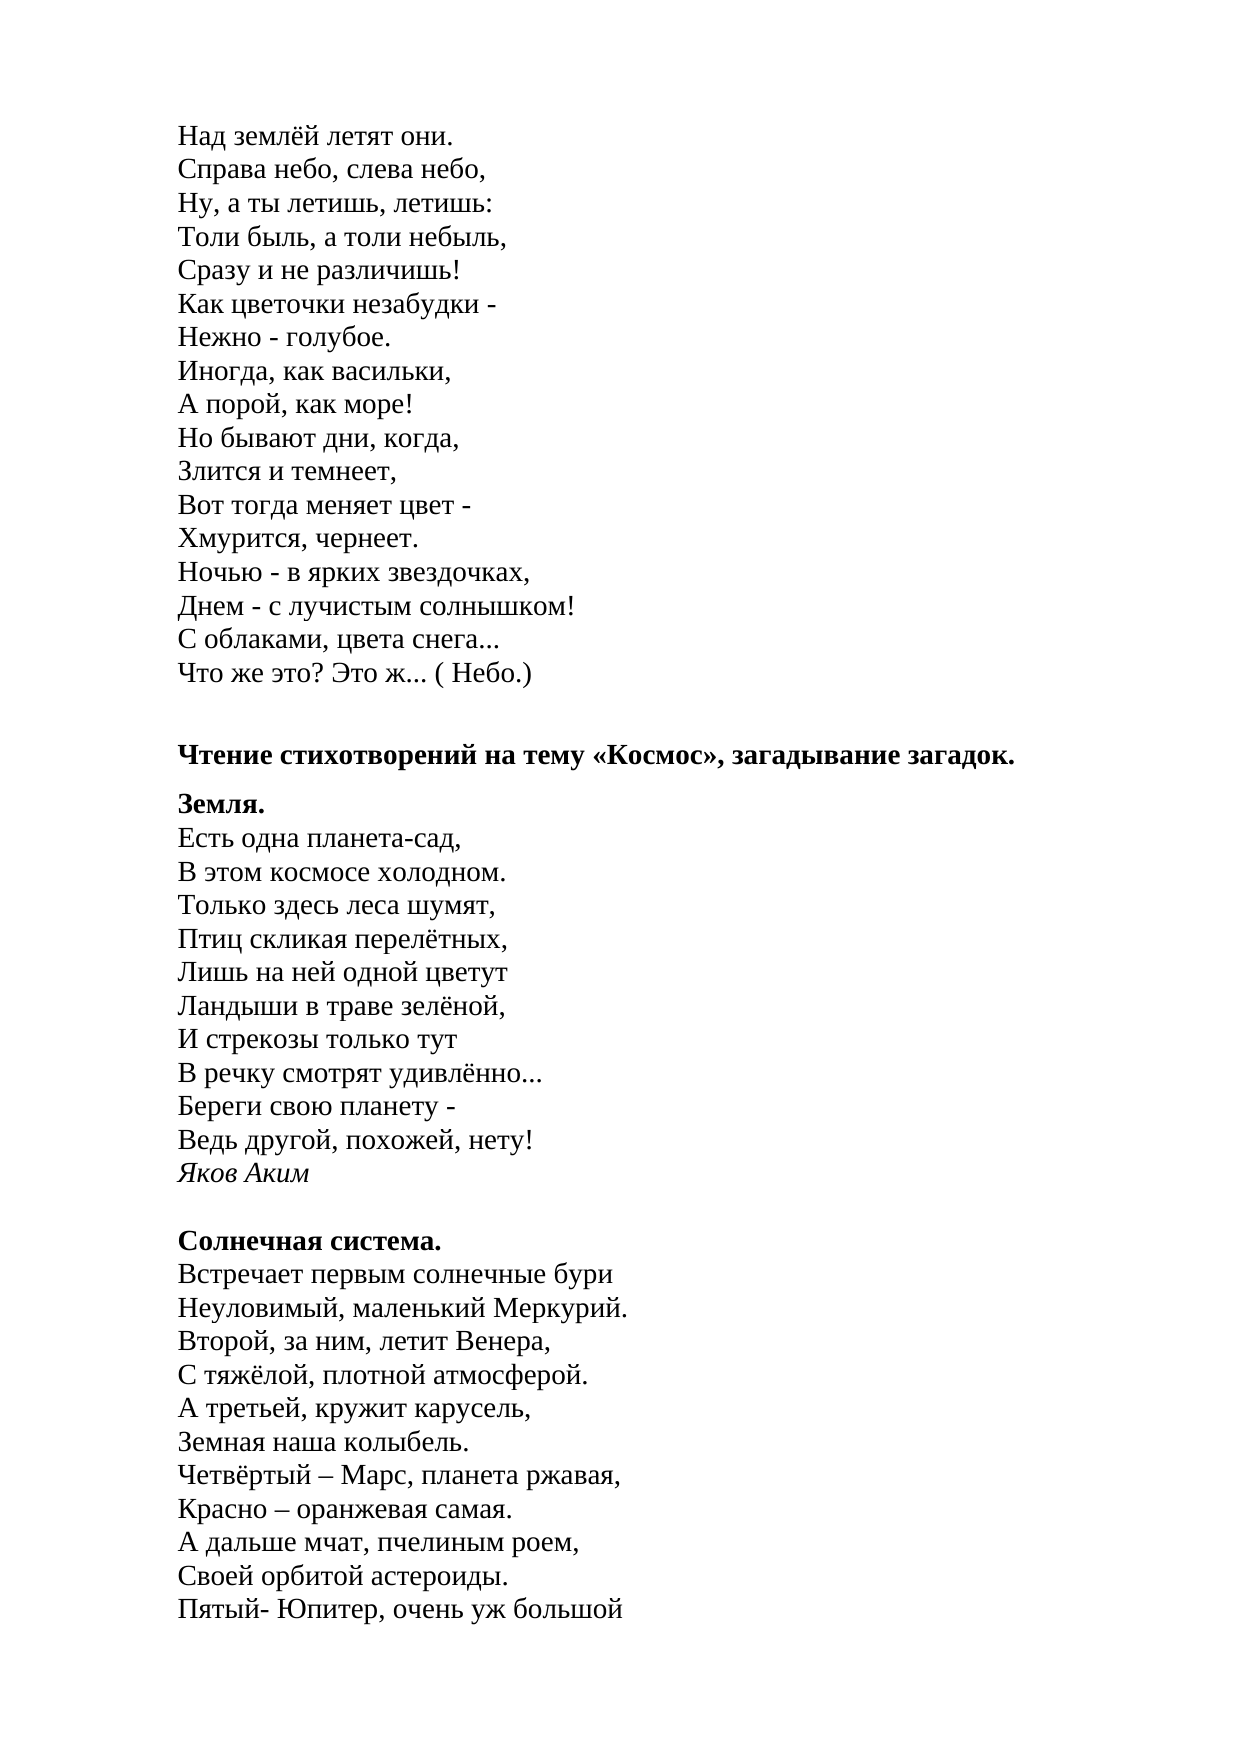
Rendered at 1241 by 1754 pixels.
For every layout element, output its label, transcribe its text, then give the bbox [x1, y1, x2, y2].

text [177, 118, 1152, 688]
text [177, 787, 1152, 1625]
text Чтение стихотворений на тему «Космос», загадывание загадок. [177, 737, 1152, 771]
